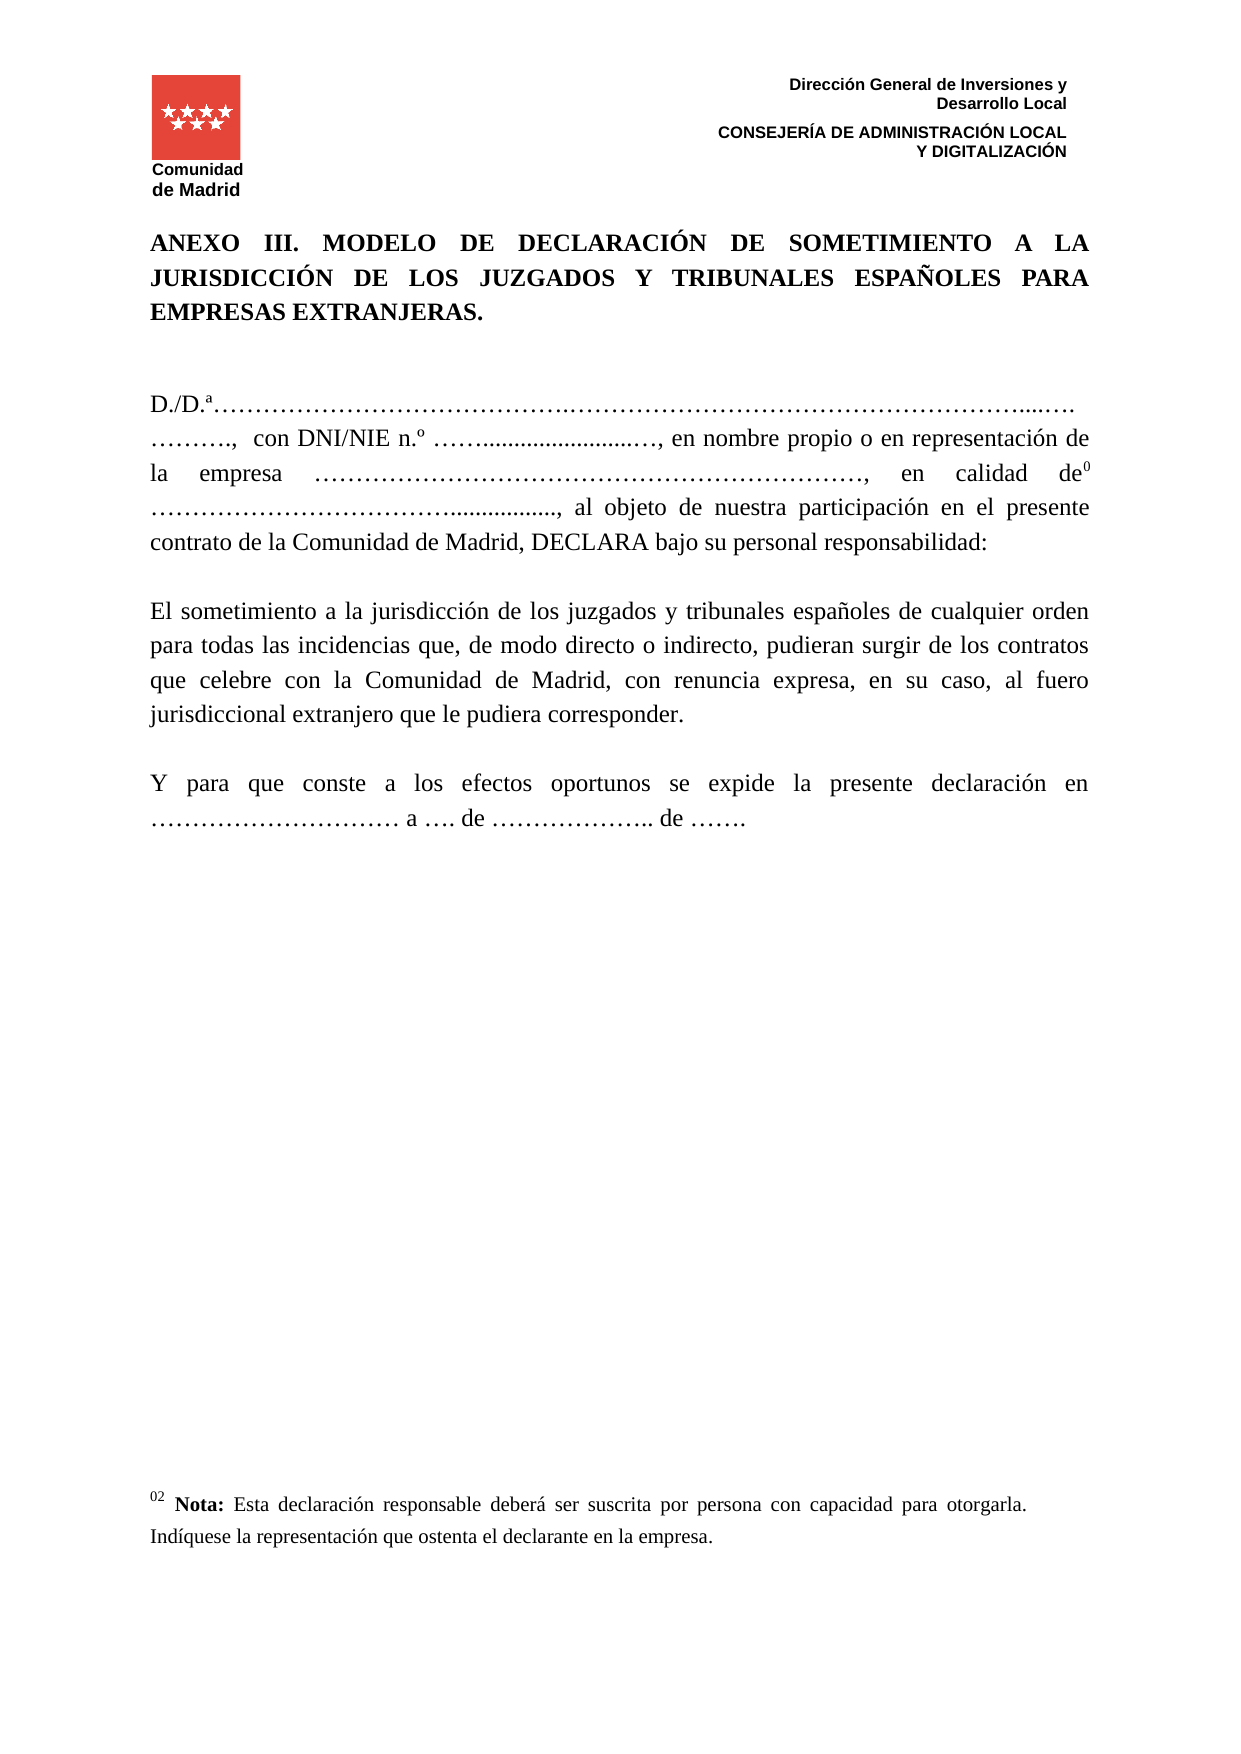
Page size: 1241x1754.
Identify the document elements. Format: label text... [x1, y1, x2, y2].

text Y para que conste a los efectos oportunos se expide la presente declaración en ………………………… a …. de ……………….. de ……. [150, 768, 1090, 832]
text D./D.ª…………………………………….………………………………………………....….………., con DNI/NIE n.º ……........................…, en nombre propio o en representación de la empresa …………………………………………………………, en calidad de ………………………………................., al objeto de nuestra participación en el presente contrato de la Comunidad de Madrid, DECLARA bajo su personal responsabilidad: [150, 389, 1090, 556]
text El sometimiento a la jurisdicción de los juzgados y tribunales españoles de cualquier orden para todas las incidencias que, de modo directo o indirecto, pudieran surgir de los contratos que celebre con la Comunidad de Madrid, con renuncia expresa, en su caso, al fuero jurisdiccional extranjero que le pudiera corresponder. [150, 596, 1090, 728]
subtitle ANEXO III. MODELO DE DECLARACIÓN DE SOMETIMIENTO A LA JURISDICCIÓN DE LOS JUZGADOS Y TRIBUNALES ESPAÑOLES PARA EMPRESAS EXTRANJERAS. [150, 228, 1090, 326]
